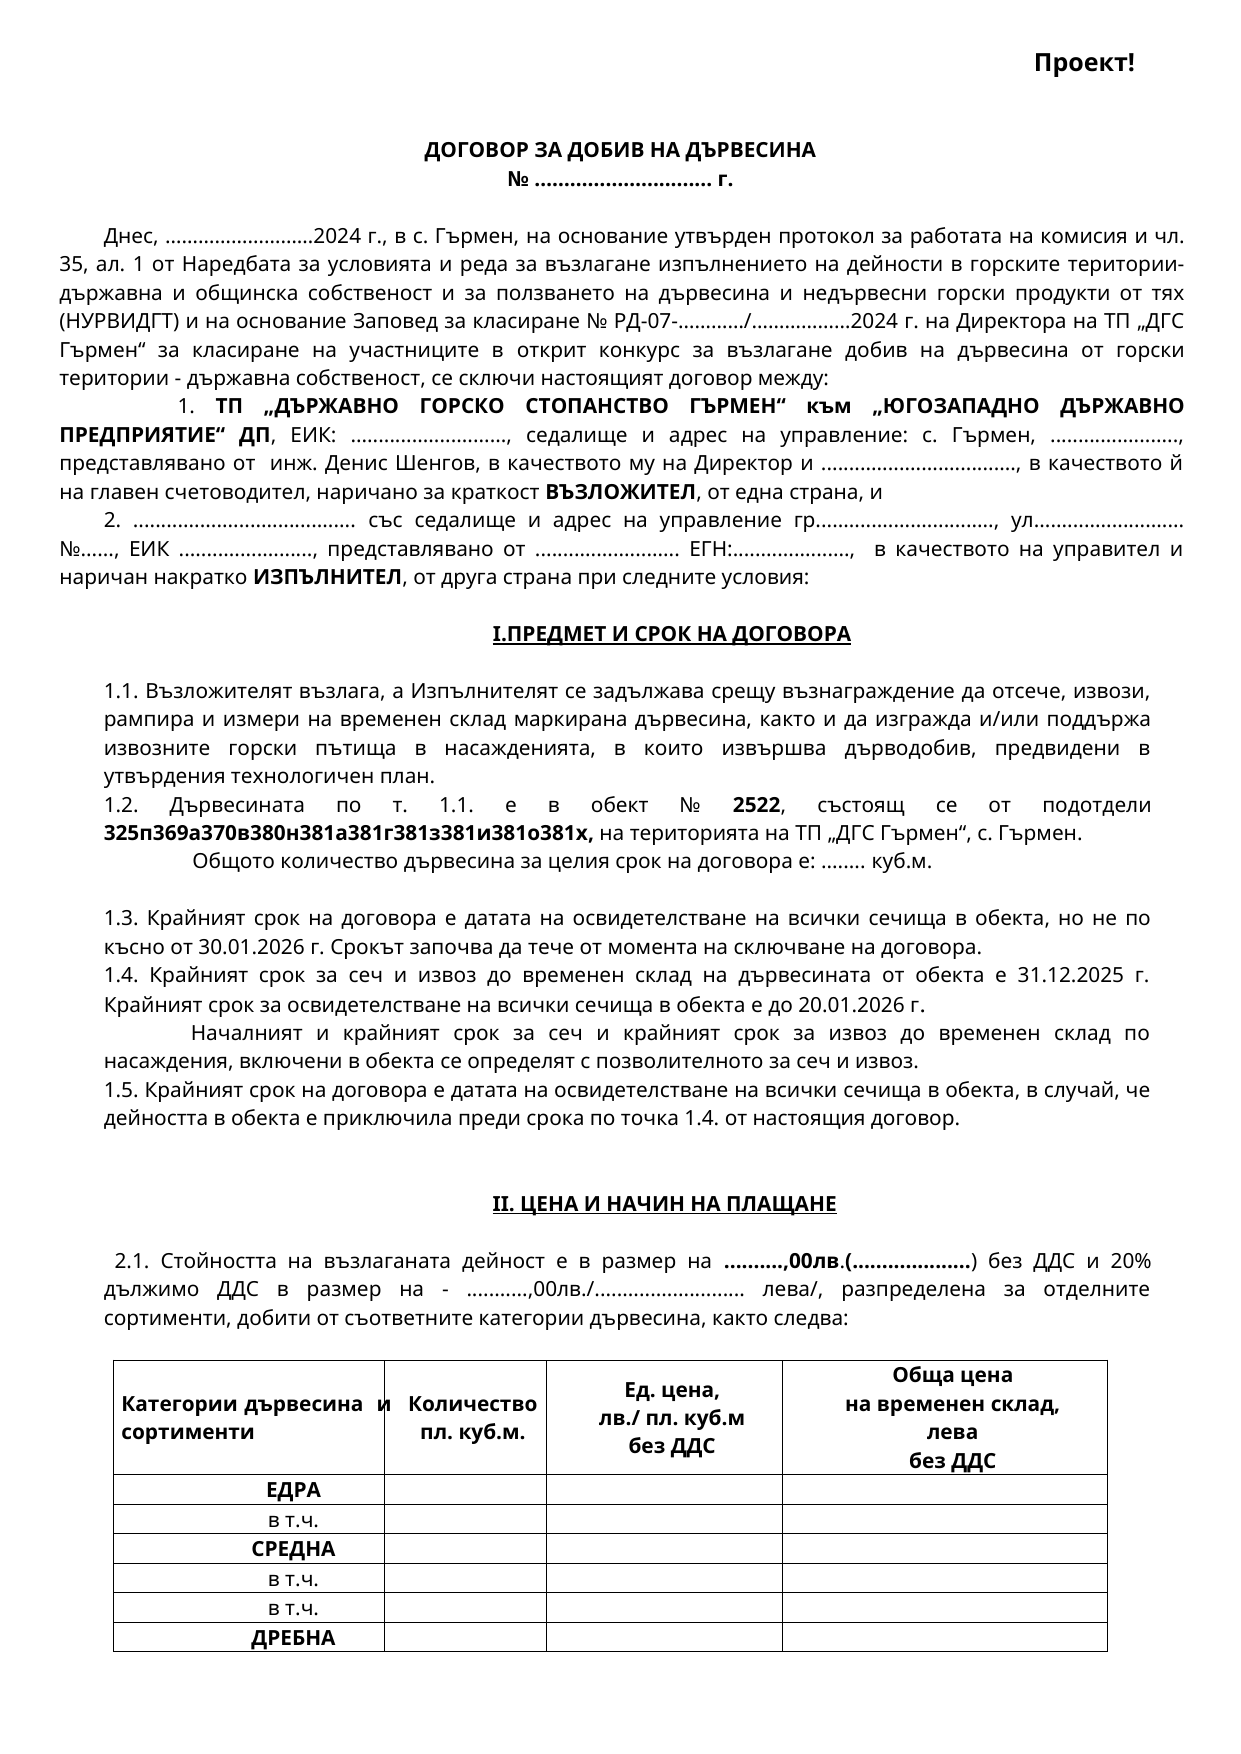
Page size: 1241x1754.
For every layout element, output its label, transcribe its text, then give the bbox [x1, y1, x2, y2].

table_cell [385, 1593, 546, 1622]
table_header Обща цена на временен склад, лева без ДДС [783, 1361, 1107, 1474]
text 2. ........................................ със седалище и адрес на управление гр................................, ул........................... №......, ЕИК ........................, представлявано от .......................... ЕГН:....................., в качеството на управител и наричан накратко ИЗПЪЛНИТЕЛ, от друга страна при следните условия: [59, 505, 1186, 591]
text I.ПРЕДМЕТ И СРОК НА ДОГОВОРА [103, 619, 1137, 647]
table_cell [783, 1593, 1107, 1622]
table_cell [547, 1475, 782, 1504]
table_cell в т.ч. [114, 1593, 384, 1622]
text Днес, ………………………2024 г., в с. Гърмен, на основание утвърден протокол за работата на комисия и чл. 35, ал. 1 от Наредбата за условията и реда за възлагане изпълнението на дейности в горските територии-държавна и общинска собственост и за ползването на дървесина и недървесни горски продукти от тях (НУРВИДГТ) и на основание Заповед за класиране № РД-07-…………/………………2024 г. на Директора на ТП „ДГС Гърмен“ за класиране на участниците в открит конкурс за възлагане добив на дървесина от горски територии - държавна собственост, се сключи настоящият договор между: [59, 221, 1186, 392]
text II. ЦЕНА И НАЧИН НА ПЛАЩАНЕ [103, 1189, 1152, 1217]
table_cell ЕДРА [114, 1475, 384, 1504]
table_cell [783, 1623, 1107, 1651]
table_cell [547, 1623, 782, 1651]
table_cell СРЕДНА [114, 1534, 384, 1563]
text Общото количество дървесина за целия срок на договора е: ........ куб.м. [103, 847, 1137, 875]
text ДОГОВОР ЗА ДОБИВ НА ДЪРВЕСИНА [103, 136, 1137, 164]
table_cell [385, 1564, 546, 1592]
table_cell ДРЕБНА [114, 1623, 384, 1651]
table_cell [385, 1505, 546, 1533]
table_cell [783, 1564, 1107, 1592]
table_cell [385, 1475, 546, 1504]
table_header Категории дървесина и сортименти [114, 1361, 384, 1474]
text Началният и крайният срок за сеч и крайният срок за извоз до временен склад по насаждения, включени в обекта се определят с позволителното за сеч и извоз. [103, 1018, 1152, 1075]
table_cell [783, 1505, 1107, 1533]
text 1.5. Крайният срок на договора е датата на освидетелстване на всички сечища в обекта, в случай, че дейността в обекта е приключила преди срока по точка 1.4. от настоящия договор. [103, 1075, 1152, 1132]
text 1.4. Крайният срок за сеч и извоз до временен склад на дървесината от обекта е 31.12.2025 г. Крайният срок за освидетелстване на всички сечища в обекта е до 20.01.2026 г. [103, 960, 1152, 1018]
text 2.1. Стойността на възлаганата дейност е в размер на ..........,00лв.(....................) без ДДС и 20% дължимо ДДС в размер на - ...........,00лв./........................... лева/, разпределена за отделните сортименти, добити от съответните категории дървесина, както следва: [103, 1246, 1152, 1331]
table_cell [385, 1534, 546, 1563]
text Проект! [103, 44, 1135, 78]
text 1.1. Възложителят възлага, а Изпълнителят се задължава срещу възнаграждение да отсече, извози, рампира и измери на временен склад маркирана дървесина, както и да изгражда и/или поддържа извозните горски пътища в насажденията, в които извършва дърводобив, предвидени в утвърдения технологичен план. [103, 676, 1152, 790]
table_cell [547, 1534, 782, 1563]
table_cell [783, 1534, 1107, 1563]
table_header Ед. цена, лв./ пл. куб.м без ДДС [547, 1361, 782, 1474]
text 1. ТП „ДЪРЖАВНО ГОРСКО СТОПАНСТВО ГЪРМЕН“ към „ЮГОЗАПАДНО ДЪРЖАВНО ПРЕДПРИЯТИЕ“ ДП, ЕИК: ............................, седалище и адрес на управление: с. Гърмен, ......................., представлявано от инж. Денис Шенгов, в качеството му на Директор и ..................................., в качеството й на главен счетоводител, наричано за краткост ВЪЗЛОЖИТЕЛ, от една страна, и [59, 392, 1186, 505]
table_header Количество пл. куб.м. [385, 1361, 546, 1474]
table_cell в т.ч. [114, 1564, 384, 1592]
table_cell [547, 1564, 782, 1592]
text 1.3. Крайният срок на договора е датата на освидетелстване на всички сечища в обекта, но не по късно от 30.01.2026 г. Срокът започва да тече от момента на сключване на договора. [103, 903, 1152, 960]
table_cell [385, 1623, 546, 1651]
text 1.2. Дървесината по т. 1.1. е в обект № 2522, състоящ се от подотдели 325п369а370в380н381а381г381з381и381о381х, на територията на ТП „ДГС Гърмен“, с. Гърмен. [103, 790, 1152, 847]
text № ………………............ г. [103, 164, 1137, 192]
table_cell [547, 1505, 782, 1533]
table_cell [547, 1593, 782, 1622]
table_cell в т.ч. [114, 1505, 384, 1533]
table_cell [783, 1475, 1107, 1504]
